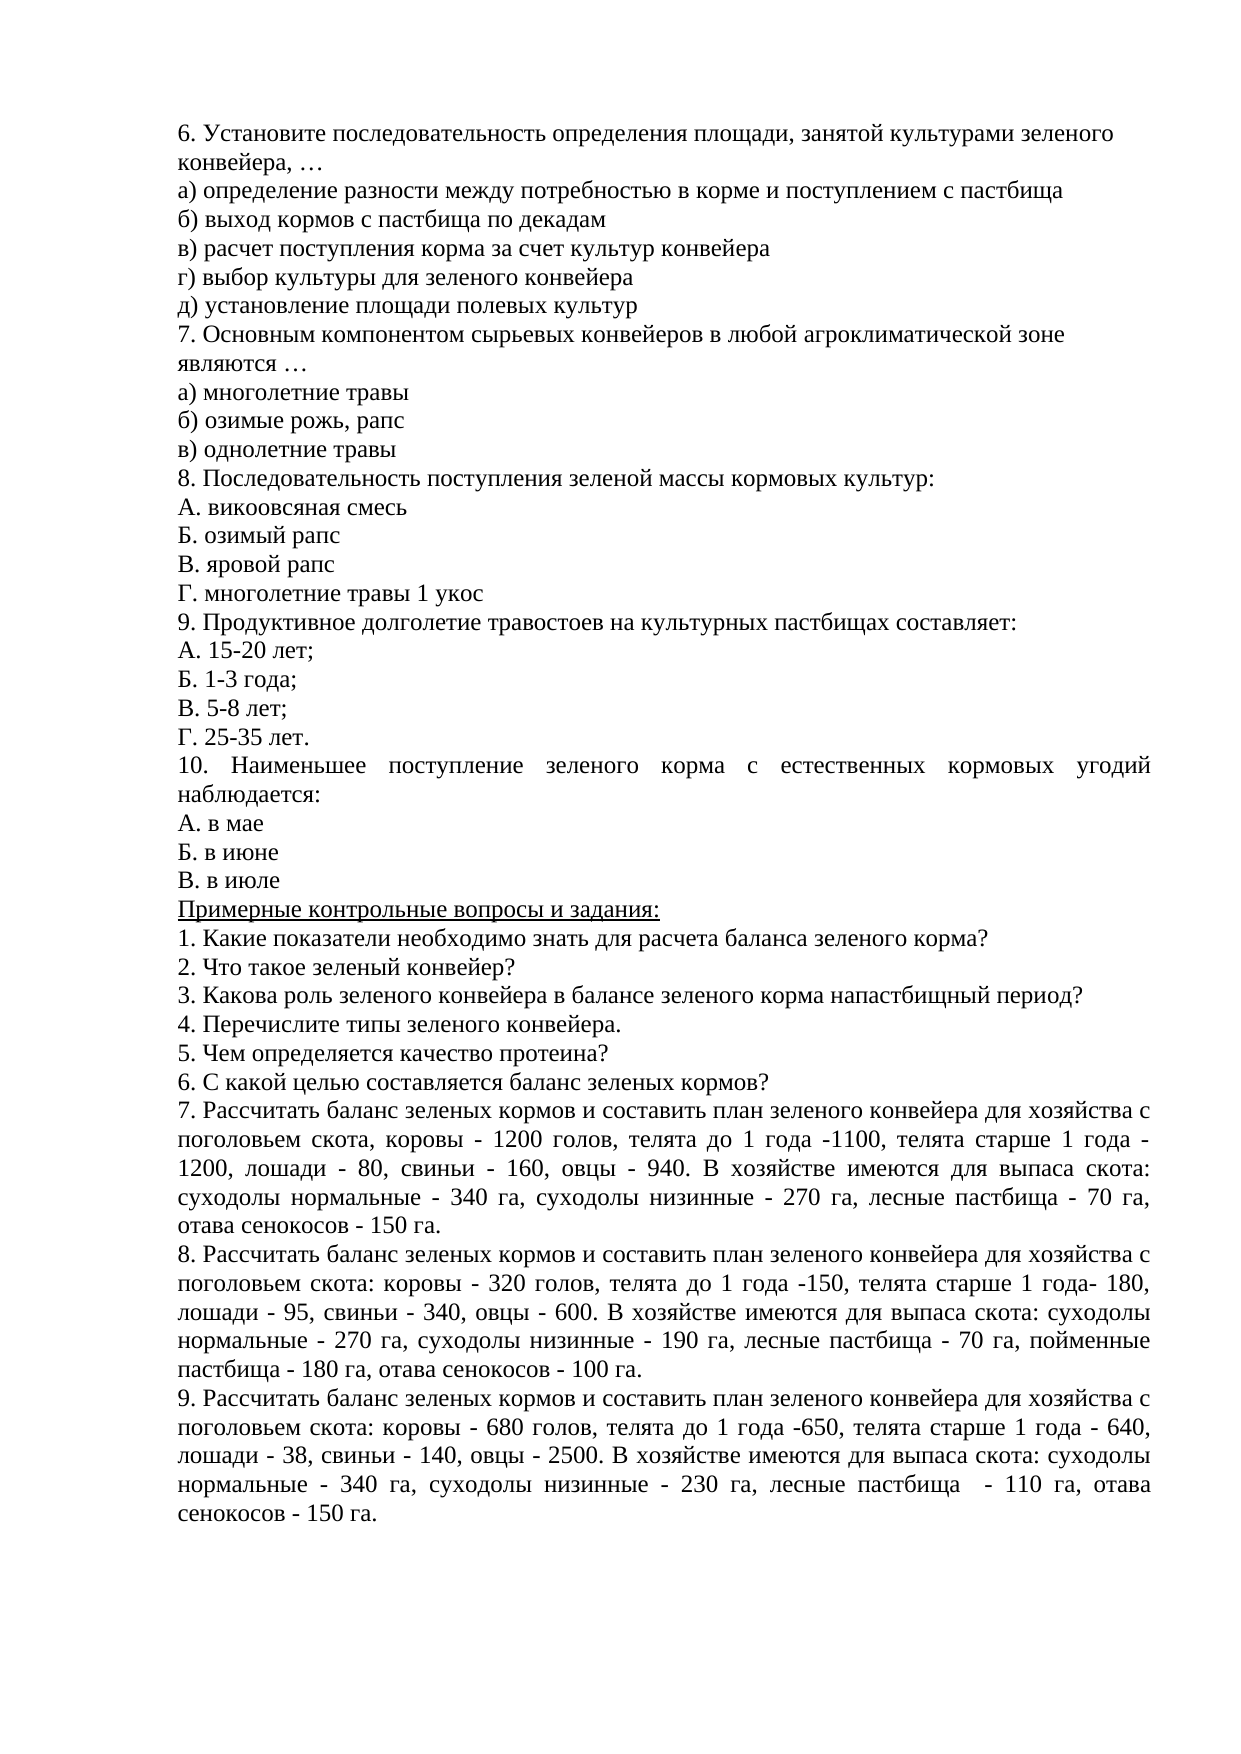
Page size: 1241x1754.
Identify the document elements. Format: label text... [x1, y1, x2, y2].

text 7. Рассчитать баланс зеленых кормов и составить план зеленого конвейера для хозяйства с поголовьем скота, коровы - 1200 голов, телята до 1 года -1100, телята старше 1 года - 1200, лошади - 80, свиньи - 160, овцы - 940. В хозяйстве имеются для выпаса скота: суходолы нормальные - , суходолы низинные - , лесные пастбища - , отава сенокосов - . [177, 1096, 1152, 1239]
text 9. Продуктивное долголетие травостоев на культурных пастбищах составляет: [177, 607, 1152, 636]
text А. в мае [177, 808, 1152, 837]
text 10. Наименьшее поступление зеленого корма с естественных кормовых угодий наблюдается: [177, 751, 1152, 808]
text б) выход кормов с пастбища по декадам [177, 204, 1152, 233]
text 5. Чем определяется качество протеина? [177, 1038, 1152, 1067]
text В. яровой рапс [177, 549, 1152, 578]
text Г. многолетние травы 1 укос [177, 578, 1152, 607]
text В. в июле [177, 866, 1152, 894]
text 8. Последовательность поступления зеленой массы кормовых культур: [177, 463, 1152, 492]
text г) выбор культуры для зеленого конвейера [177, 262, 1152, 291]
text 3. Какова роль зеленого конвейера в балансе зеленого корма напастбищный период? [177, 981, 1152, 1009]
text 9. Рассчитать баланс зеленых кормов и составить план зеленого конвейера для хозяйства с поголовьем скота: коровы - 680 голов, телята до 1 года -650, телята старше 1 года - 640, лошади - 38, свиньи - 140, овцы - 2500. В хозяйстве имеются для выпаса скота: суходолы нормальные - , суходолы низинные - , лесные пастбища - , отава сенокосов - . [177, 1383, 1152, 1527]
text 6. Установите последовательность определения площади, занятой культурами зеленого конвейера, … [177, 118, 1152, 176]
text д) установление площади полевых культур [177, 291, 1152, 319]
text А. 15-20 лет; [177, 636, 1152, 664]
text 4. Перечислите типы зеленого конвейера. [177, 1009, 1152, 1038]
text 8. Рассчитать баланс зеленых кормов и составить план зеленого конвейера для хозяйства с поголовьем скота: коровы - 320 голов, телята до 1 года -150, телята старше 1 года- 180, лошади - 95, свиньи - 340, овцы - 600. В хозяйстве имеются для выпаса скота: суходолы нормальные - , суходолы низинные - , лесные пастбища - , пойменные пастбища - , отава сенокосов - . [177, 1239, 1152, 1383]
text 1. Какие показатели необходимо знать для расчета баланса зеленого корма? [177, 923, 1152, 952]
text Б. в июне [177, 837, 1152, 866]
text 2. Что такое зеленый конвейер? [177, 952, 1152, 981]
text а) определение разности между потребностью в корме и поступлением с пастбища [177, 176, 1152, 204]
text 7. Основным компонентом сырьевых конвейеров в любой агроклиматической зоне являются … [177, 319, 1152, 377]
text Г. 25-35 лет. [177, 722, 1152, 751]
text 6. С какой целью составляется баланс зеленых кормов? [177, 1067, 1152, 1096]
text А. викоовсяная смесь [177, 492, 1152, 521]
text Б. озимый рапс [177, 521, 1152, 549]
text В. 5-8 лет; [177, 693, 1152, 722]
text Б. 1-3 года; [177, 664, 1152, 693]
text в) расчет поступления корма за счет культур конвейера [177, 233, 1152, 262]
text а) многолетние травы [177, 377, 1152, 406]
text б) озимые рожь, рапс [177, 406, 1152, 434]
text в) однолетние травы [177, 434, 1152, 463]
text Примерные контрольные вопросы и задания: [177, 894, 1152, 923]
